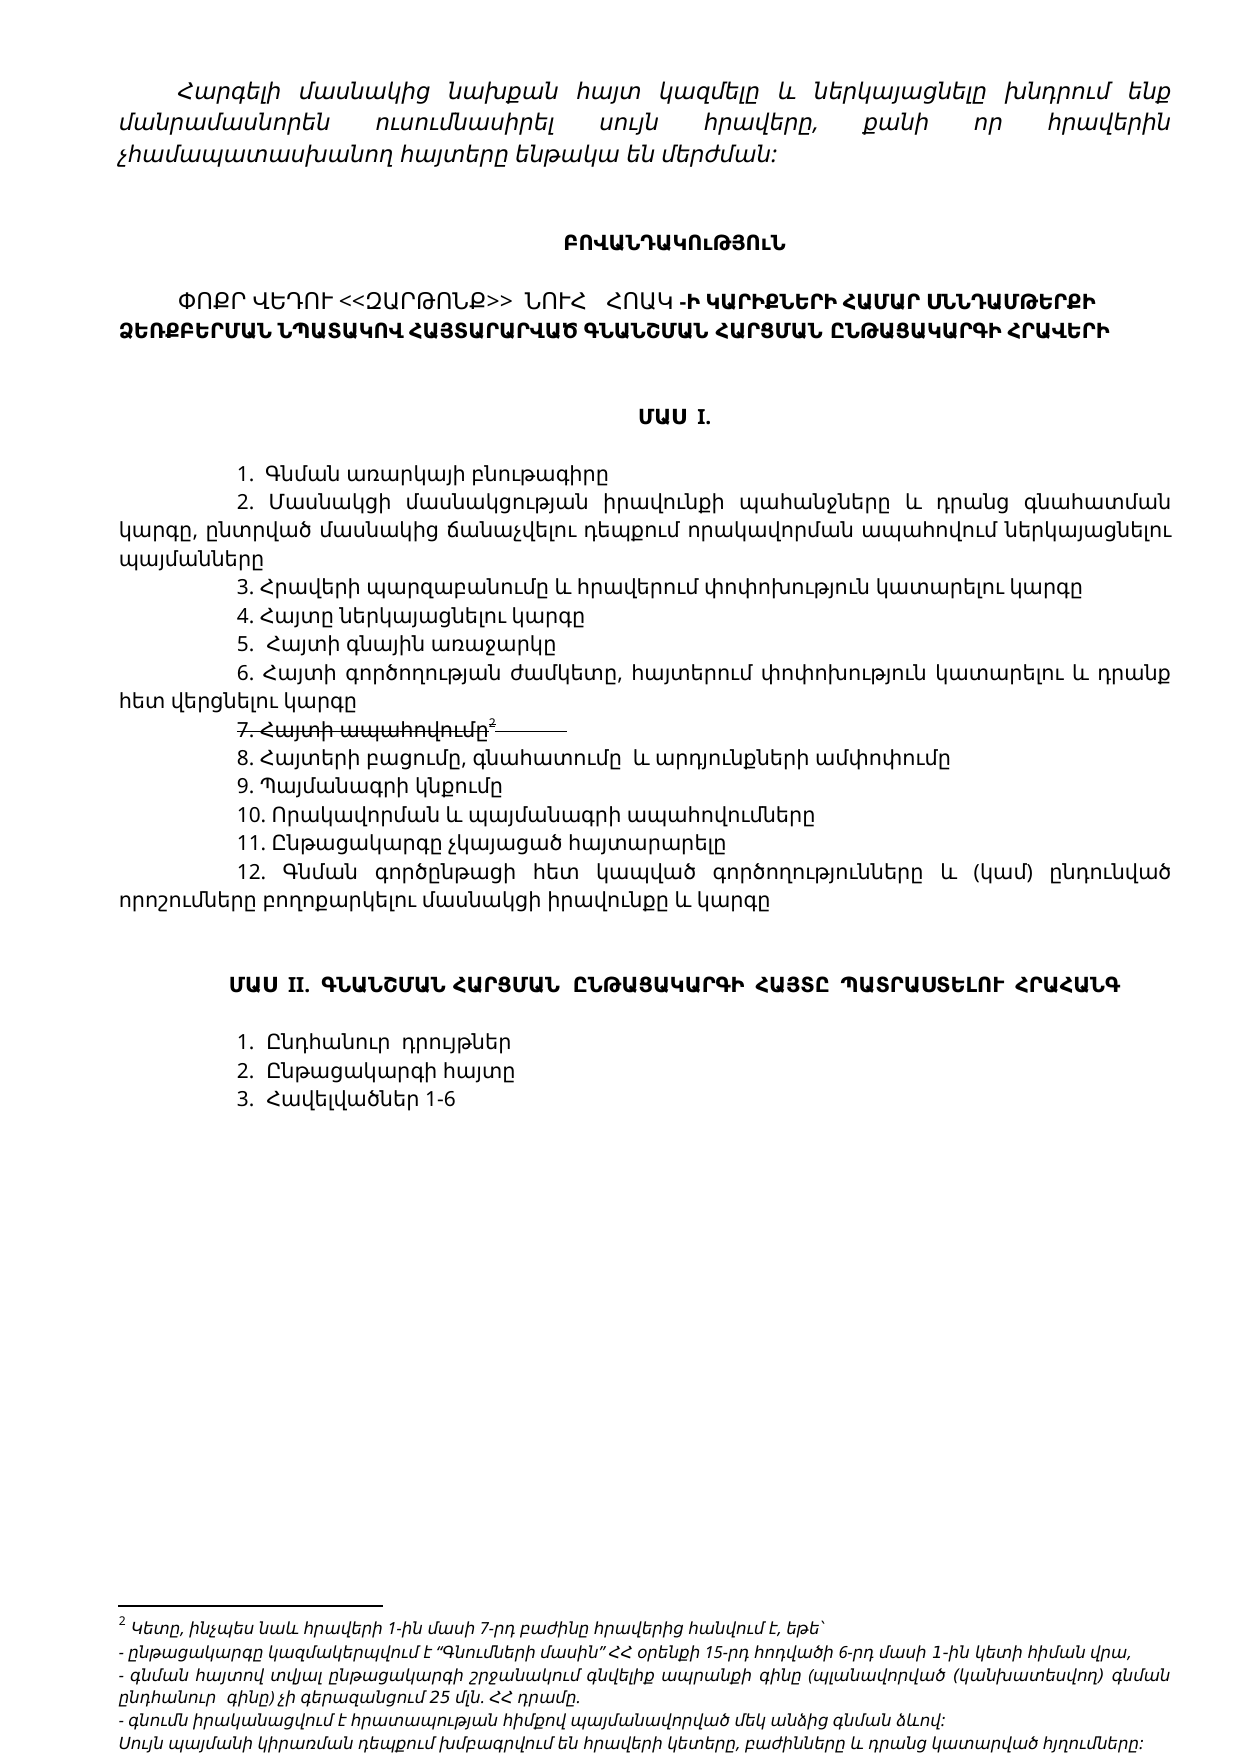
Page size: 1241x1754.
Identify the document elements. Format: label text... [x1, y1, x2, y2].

text 11. Ընթացակարգը չկայացած հայտարարելը [118, 828, 1171, 857]
text 10. Որակավորման և պայմանագրի ապահովումները [118, 800, 1171, 828]
text 6. Հայտի գործողության ժամկետը, հայտերում փոփոխություն կատարելու և դրանք հետ վերցնելու կարգը [118, 658, 1171, 715]
text 3. Հրավերի պարզաբանումը և հրավերում փոփոխություն կատարելու կարգը [118, 572, 1171, 601]
text 9. Պայմանագրի կնքումը [118, 772, 1171, 800]
text Հարգելի մասնակից նախքան հայտ կազմելը և ներկայացնելը խնդրում ենք մանրամասնորեն ուսումնասիրել սույն հրավերը, քանի որ հրավերին չհամապատասխանող հայտերը ենթակա են մերժման: [118, 75, 1171, 169]
text 1. Գնման առարկայի բնութագիրը [118, 459, 1171, 487]
text ԲՈՎԱՆԴԱԿՈւԹՅՈւՆ [118, 228, 1171, 257]
text 2. Մասնակցի մասնակցության իրավունքի պահանջները և դրանց գնահատման կարգը, ընտրված մասնակից ճանաչվելու դեպքում որակավորման ապահովում ներկայացնելու պայմանները [118, 487, 1171, 572]
text 3. Հավելվածներ 1-6 [118, 1084, 1171, 1113]
text 12. Գնման գործընթացի հետ կապված գործողությունները և (կամ) ընդունված որոշումները բողոքարկելու մասնակցի իրավունքը և կարգը [118, 857, 1171, 914]
text ՄԱՍ II. ԳՆԱՆՇՄԱՆ ՀԱՐՑՄԱՆ ԸՆԹԱՑԱԿԱՐԳԻ ՀԱՅՏԸ ՊԱՏՐԱՍՏԵԼՈՒ ՀՐԱՀԱՆԳ [118, 971, 1171, 999]
text 2. Ընթացակարգի հայտը [118, 1056, 1171, 1084]
text 5. Հայտի գնային առաջարկը [118, 629, 1171, 658]
text 8. Հայտերի բացումը, գնահատումը և արդյունքների ամփոփումը [118, 743, 1171, 772]
text ՄԱՍ I. [118, 402, 1171, 430]
text 4. Հայտը ներկայացնելու կարգը [118, 601, 1171, 629]
text 1. Ընդհանուր դրույթներ [118, 1027, 1171, 1056]
text 7. Հայտի ապահովումը [118, 715, 1171, 743]
text ՓՈՔՐ ՎԵԴՈՒ <<ԶԱՐԹՈՆՔ>> ՆՈՒՀ ՀՈԱԿ -Ի ԿԱՐԻՔՆԵՐԻ ՀԱՄԱՐ ՍՆՆԴԱՄԹԵՐՔԻ ՁԵՌՔԲԵՐՄԱՆ ՆՊԱՏԱԿՈՎ ՀԱՅՏԱՐԱՐՎԱԾ ԳՆԱՆՇՄԱՆ ՀԱՐՑՄԱՆ ԸՆԹԱՑԱԿԱՐԳԻ ՀՐԱՎԵՐԻ [118, 285, 1171, 345]
